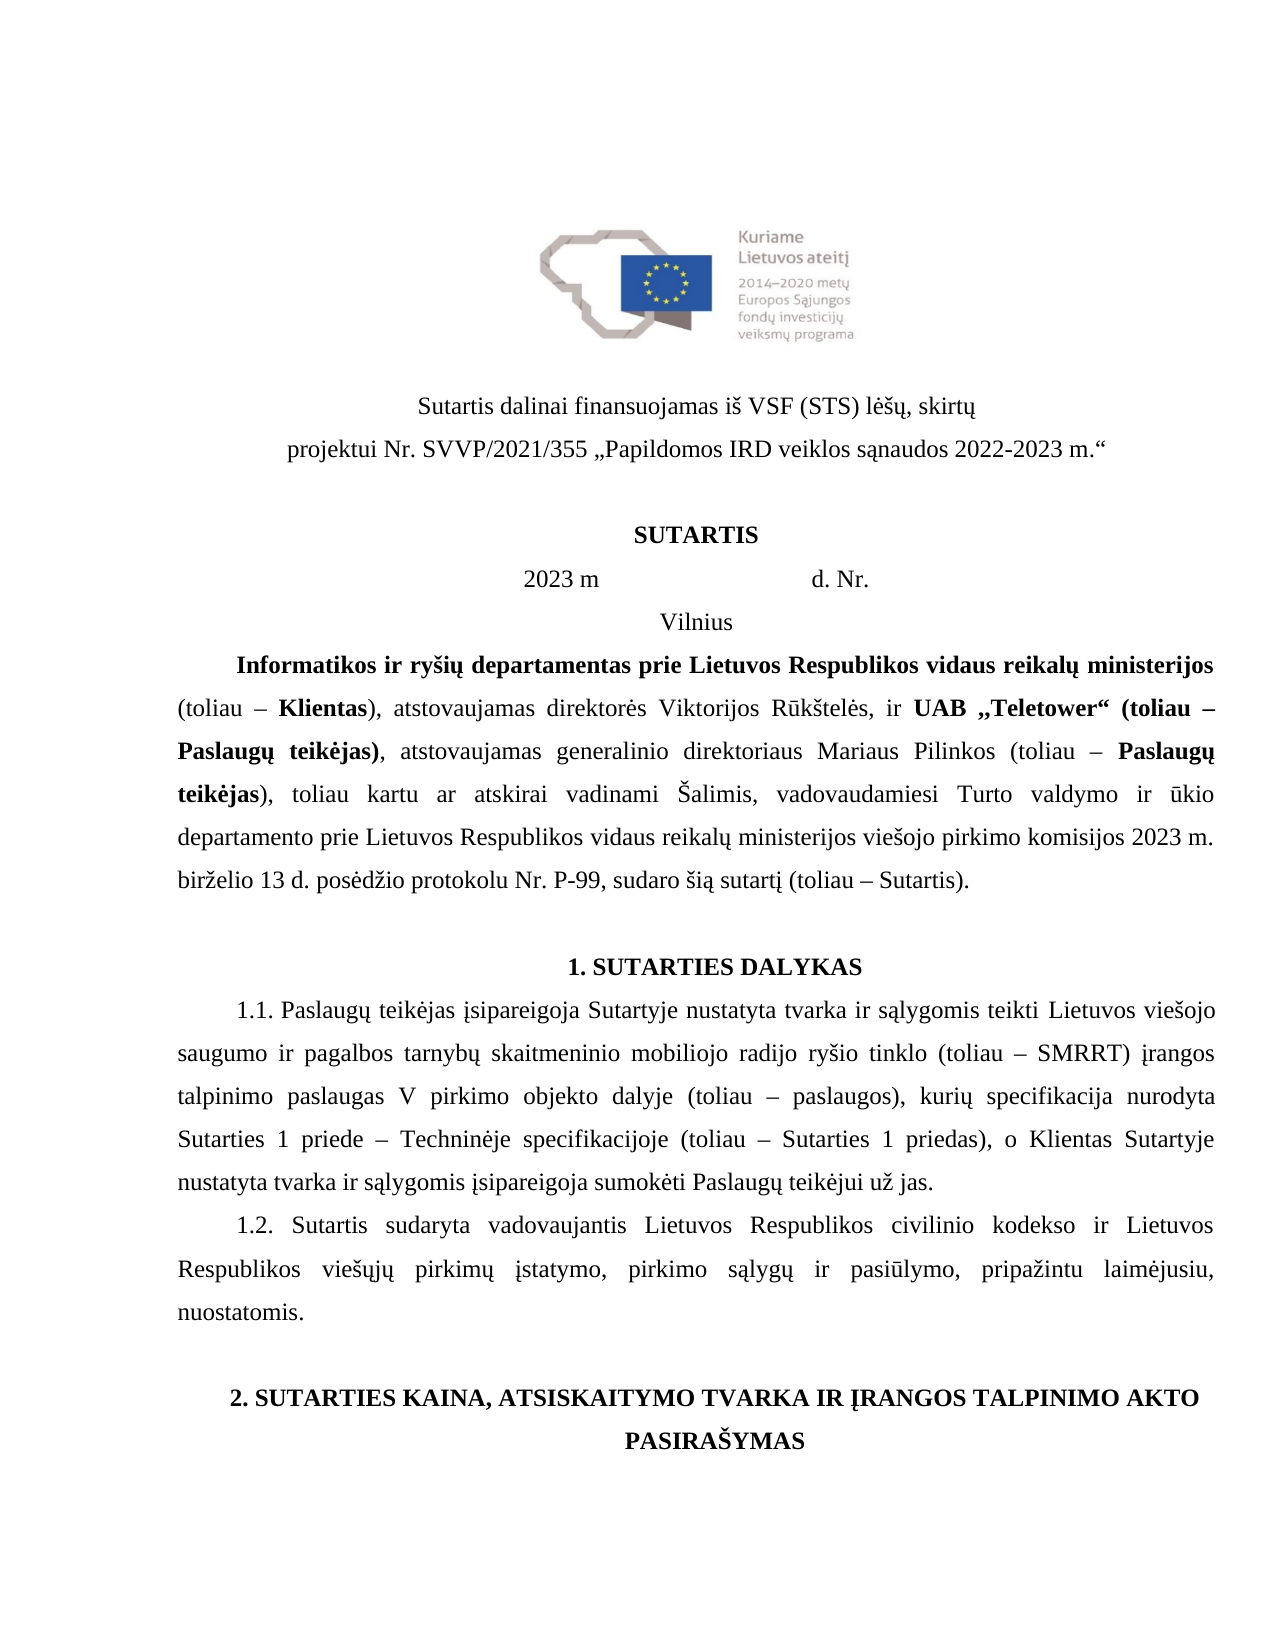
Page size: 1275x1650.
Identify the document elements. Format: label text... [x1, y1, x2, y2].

text Informatikos ir ryšių departamentas prie Lietuvos Respublikos vidaus reikalų ministerijos (toliau – Klientas), atstovaujamas direktorės Viktorijos Rūkštelės, ir UAB ,,Teletower“ (toliau – Paslaugų teikėjas), atstovaujamas generalinio direktoriaus Mariaus Pilinkos (toliau – Paslaugų teikėjas), toliau kartu ar atskirai vadinami Šalimis, vadovaudamiesi Turto valdymo ir ūkio departamento prie Lietuvos Respublikos vidaus reikalų ministerijos viešojo pirkimo komisijos 2023 m. birželio 13 d. posėdžio protokolu Nr. P-99, sudaro šią sutartį (toliau – Sutartis). [177, 650, 1215, 894]
text 1. SUTARTIES DALYKAS [215, 952, 1215, 981]
list Paslaugų teikėjas įsipareigoja Sutartyje nustatyta tvarka ir sąlygomis teikti Lietuvos viešojo saugumo ir pagalbos tarnybų skaitmeninio mobiliojo radijo ryšio tinklo (toliau – SMRRT) įrangos talpinimo paslaugas V pirkimo objekto dalyje (toliau – paslaugos), kurių specifikacija nurodyta Sutarties 1 priede – Techninėje specifikacijoje (toliau – Sutarties 1 priedas), o Klientas Sutartyje nustatyta tvarka ir sąlygomis įsipareigoja sumokėti Paslaugų teikėjui už jas. [177, 995, 1216, 1196]
text 2023 m d. Nr. [177, 564, 1215, 592]
text 2. SUTARTIES KAINA, ATSISKAITYMO TVARKA IR ĮRANGOS TALPINIMO AKTO PASIRAŠYMAS [215, 1383, 1215, 1455]
picture [524, 177, 869, 378]
text Sutartis dalinai finansuojamas iš VSF (STS) lėšų, skirtų [177, 391, 1216, 420]
text Vilnius [177, 607, 1215, 636]
text projektui Nr. SVVP/2021/355 „Papildomos IRD veiklos sąnaudos 2022-2023 m.“ [177, 434, 1216, 463]
text SUTARTIS [177, 521, 1215, 549]
text 1.2. Sutartis sudaryta vadovaujantis Lietuvos Respublikos civilinio kodekso ir Lietuvos Respublikos viešųjų pirkimų įstatymo, pirkimo sąlygų ir pasiūlymo, pripažintu laimėjusiu, nuostatomis. [177, 1211, 1215, 1326]
